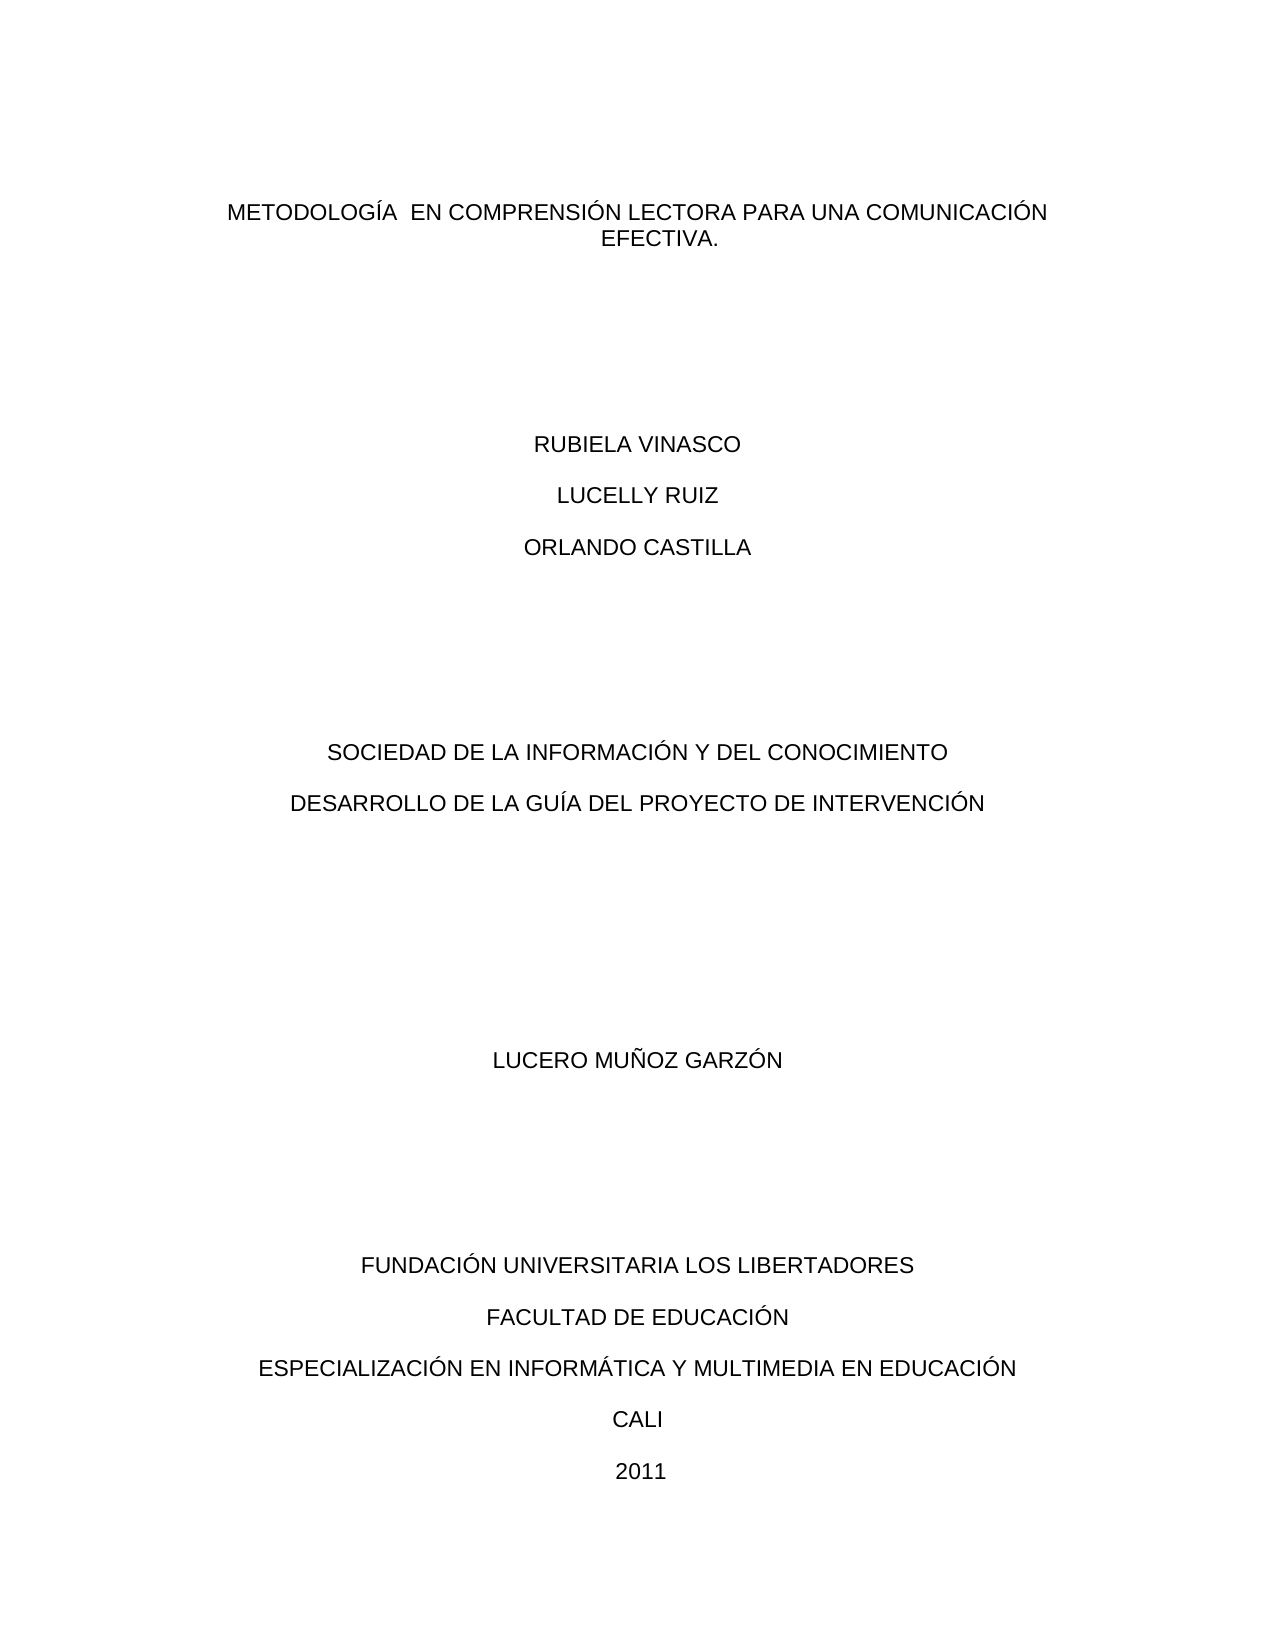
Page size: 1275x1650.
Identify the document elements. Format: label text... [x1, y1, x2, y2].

text CALI [177, 1406, 1098, 1433]
text DESARROLLO DE LA GUÍA DEL PROYECTO DE INTERVENCIÓN [177, 790, 1098, 817]
text ESPECIALIZACIÓN EN INFORMÁTICA Y MULTIMEDIA EN EDUCACIÓN [177, 1355, 1098, 1381]
text FUNDACIÓN UNIVERSITARIA LOS LIBERTADORES [177, 1252, 1098, 1279]
text 2011 [177, 1458, 1098, 1484]
text LUCELLY RUIZ [177, 482, 1098, 508]
text FACULTAD DE EDUCACIÓN [177, 1304, 1098, 1330]
text ORLANDO CASTILLA [177, 533, 1098, 560]
text SOCIEDAD DE LA INFORMACIÓN Y DEL CONOCIMIENTO [177, 739, 1098, 765]
text LUCERO MUÑOZ GARZÓN [177, 1047, 1098, 1073]
text METODOLOGÍA EN COMPRENSIÓN LECTORA PARA UNA COMUNICACIÓN EFECTIVA. [177, 199, 1098, 252]
text RUBIELA VINASCO [177, 431, 1098, 457]
